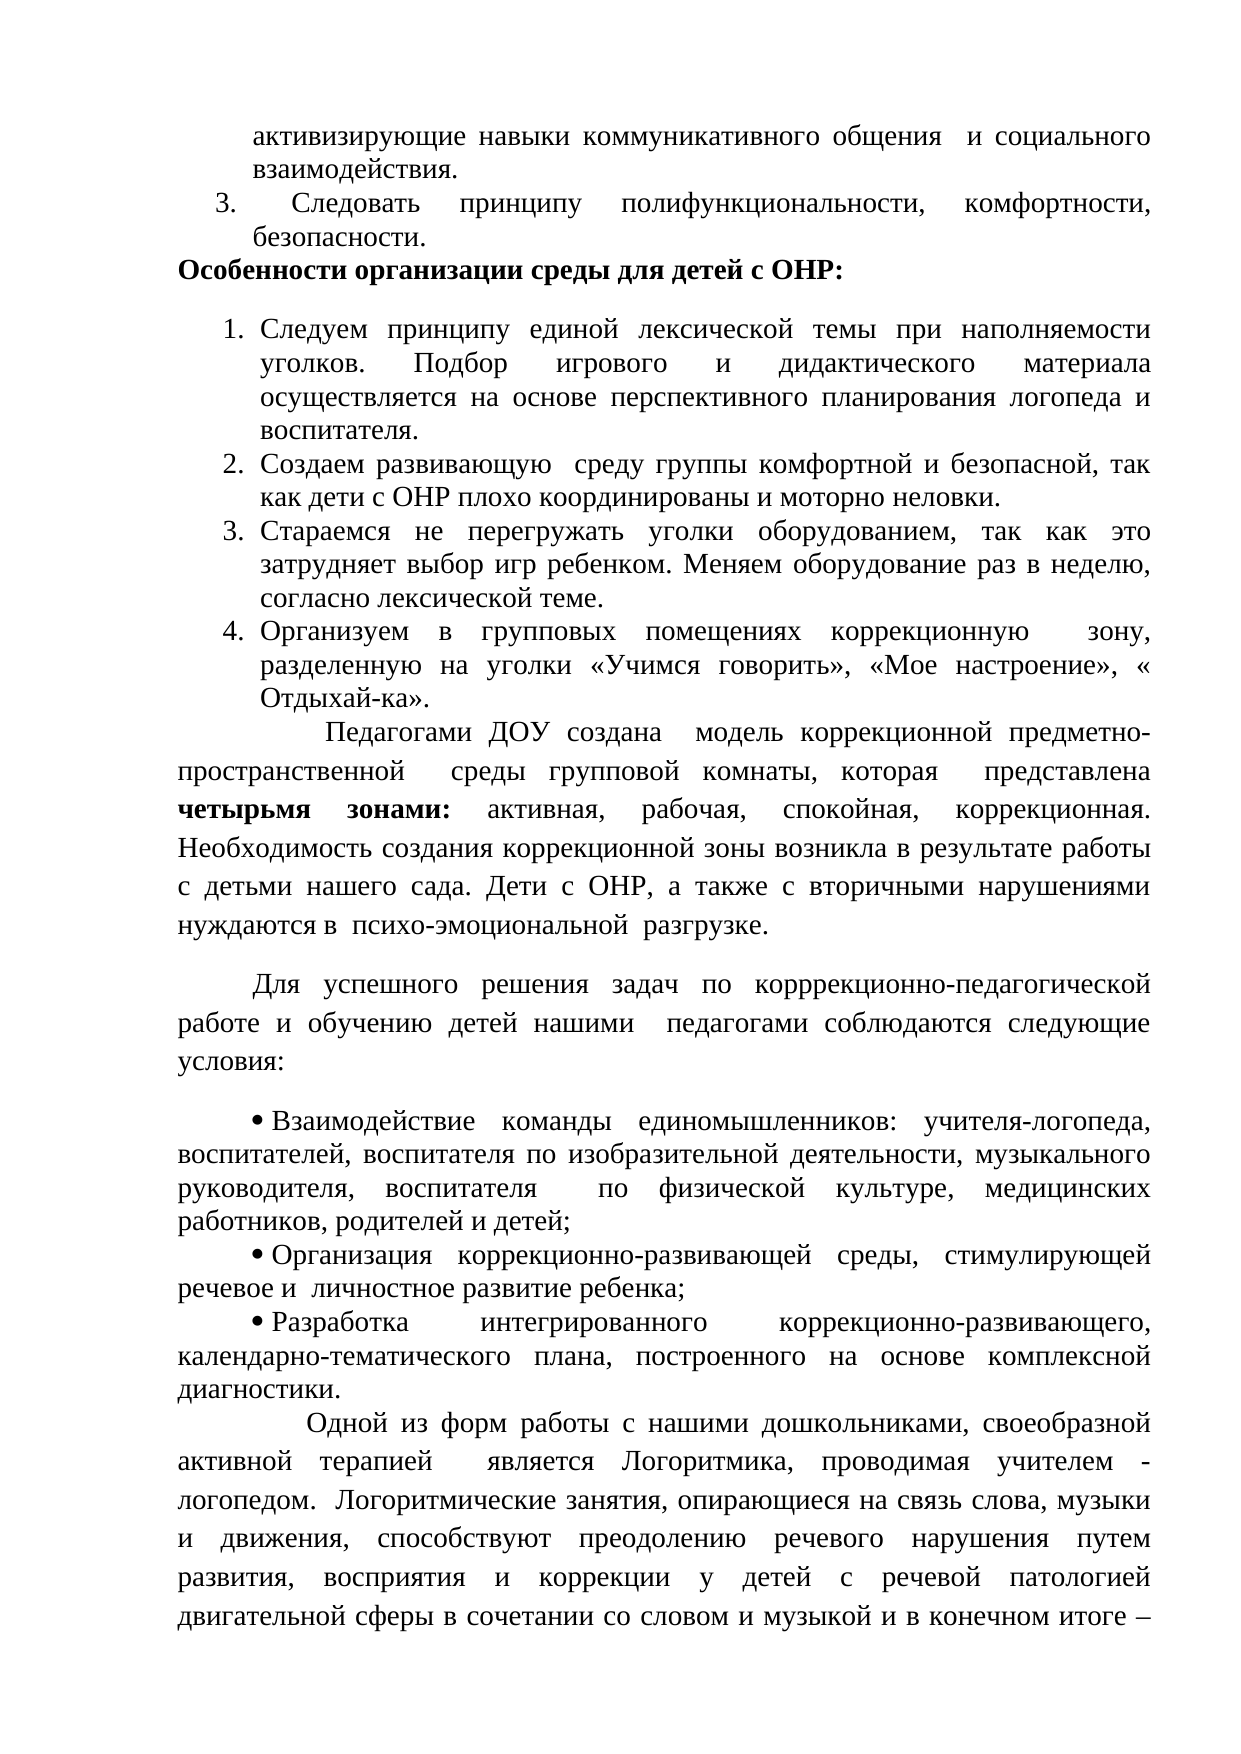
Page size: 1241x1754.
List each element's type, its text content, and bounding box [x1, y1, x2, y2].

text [177, 1405, 1152, 1631]
list Стараемся не перегружать уголки оборудованием, так как это затрудняет выбор игр ребенком. Меняем оборудование раз в неделю, согласно лексической теме. [222, 513, 1152, 613]
text Взаимодействие команды единомышленников: учителя-логопеда, воспитателей, воспитателя по изобразительной деятельности, музыкального руководителя, воспитателя по физической культуре, медицинских работников, родителей и детей; [177, 1103, 1152, 1237]
text Организация коррекционно-развивающей среды, стимулирующей речевое и личностное развитие ребенка; [177, 1237, 1152, 1304]
text Особенности организации среды для детей с ОНР: [177, 252, 1152, 286]
list Организуем в групповых помещениях коррекционную зону, разделенную на уголки «Учимся говорить», «Мое настроение», « Отдыхай-ка». [222, 613, 1152, 714]
text Педагогами ДОУ создана модель коррекционной предметно-пространственной среды групповой комнаты, которая представлена четырьмя зонами: активная, рабочая, спокойная, коррекционная. Необходимость создания коррекционной зоны возникла в результате работы с детьми нашего сада. Дети с ОНР, а также с вторичными нарушениями нуждаются в психо-эмоциональной разгрузке. [177, 714, 1152, 940]
list Следуем принципу единой лексической темы при наполняемости уголков. Подбор игрового и дидактического материала осуществляется на основе перспективного планирования логопеда и воспитателя. [222, 312, 1152, 446]
list Следовать принципу полифункциональности, комфортности, безопасности. [215, 185, 1152, 252]
text Разработка интегрированного коррекционно-развивающего, календарно-тематического плана, построенного на основе комплексной диагностики. [177, 1304, 1152, 1405]
list Создаем развивающую среду группы комфортной и безопасной, так как дети с ОНР плохо координированы и моторно неловки. [222, 446, 1152, 513]
text Для успешного решения задач по корррекционно-педагогической работе и обучению детей нашими педагогами соблюдаются следующие условия: [177, 966, 1152, 1077]
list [215, 118, 1152, 185]
